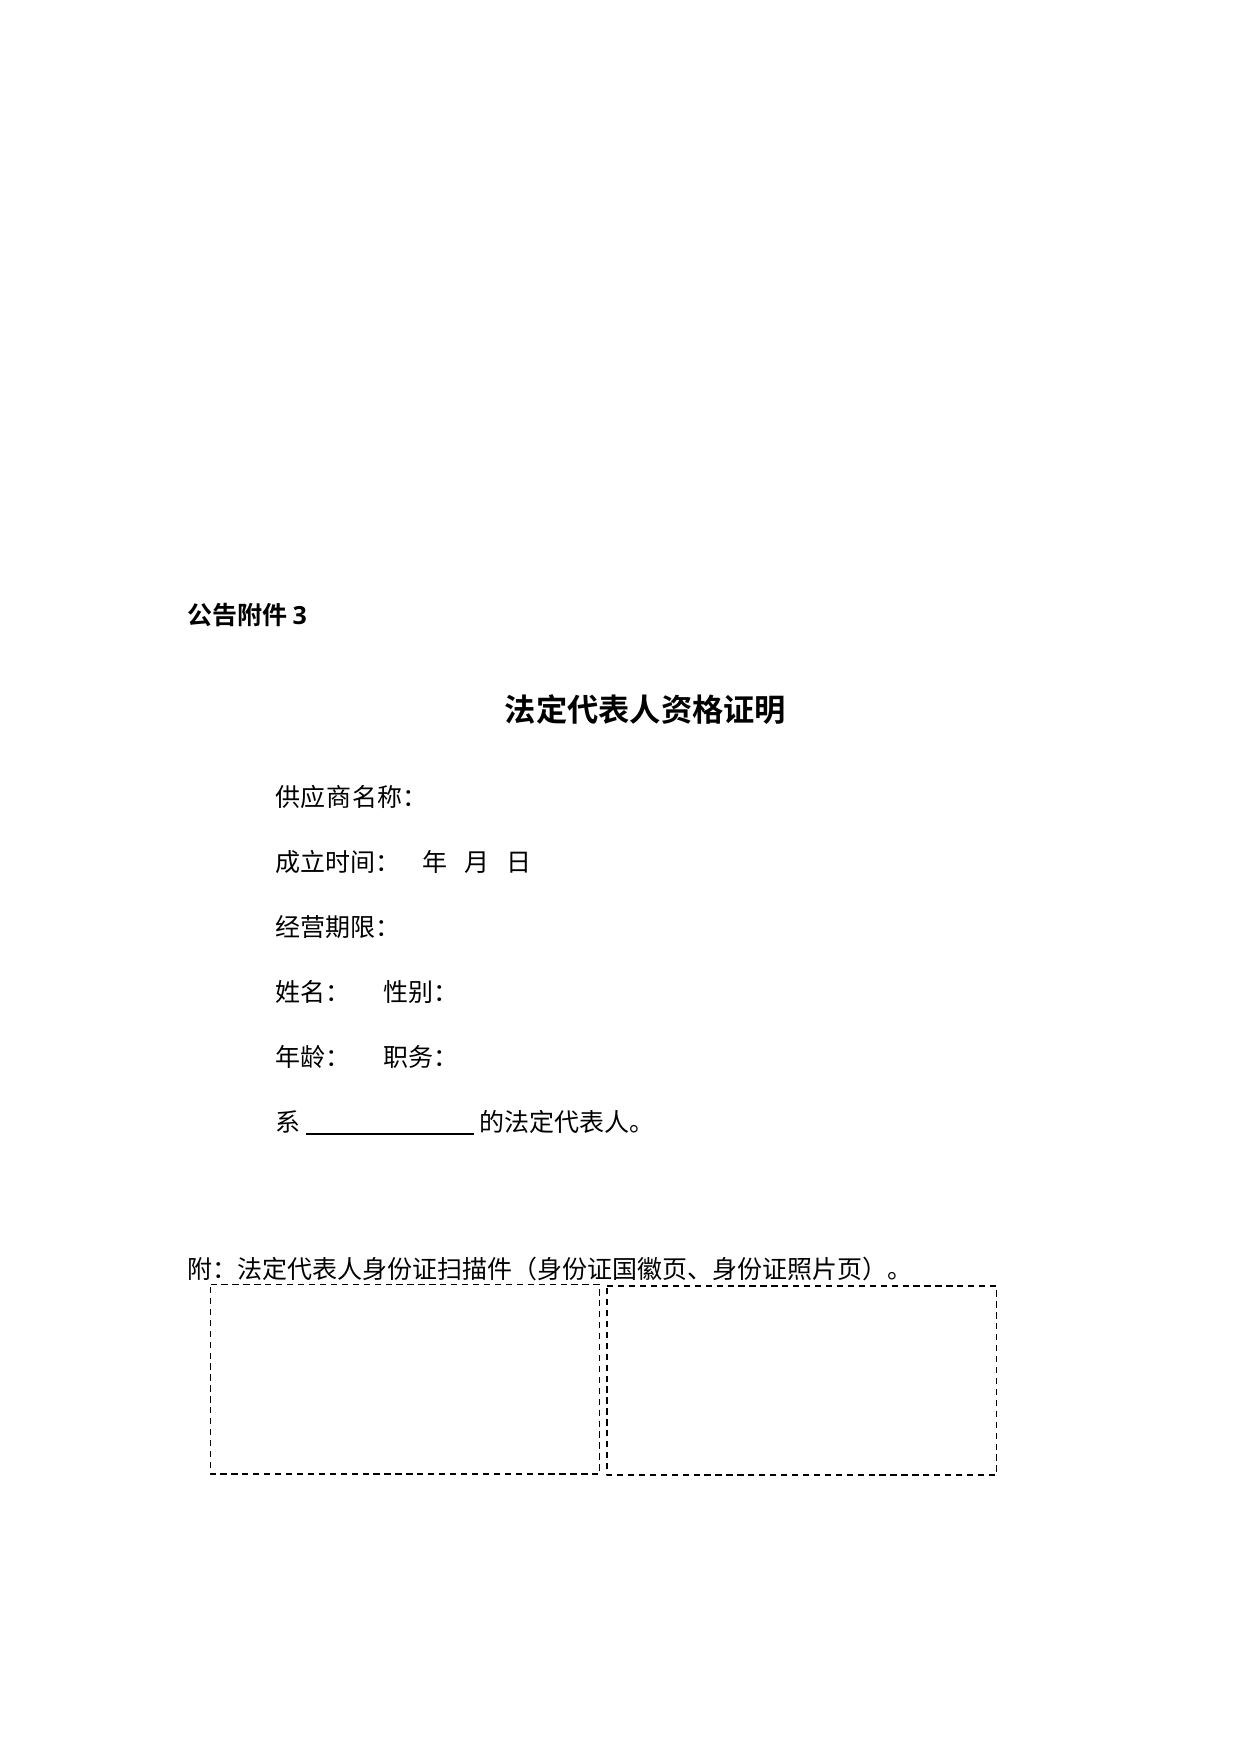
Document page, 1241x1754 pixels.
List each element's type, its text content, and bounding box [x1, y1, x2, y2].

text 系 的法定代表人。 [275, 1088, 1053, 1153]
text 经营期限： [275, 893, 1053, 958]
text 供应商名称： [275, 763, 1053, 828]
text 附：法定代表人身份证扫描件（身份证国徽页、身份证照片页）。 [187, 1235, 1053, 1300]
text 年龄： 职务： [275, 1023, 1053, 1088]
text 法定代表人资格证明 [187, 675, 1053, 740]
text 公告附件3 [187, 581, 1053, 646]
text 成立时间： 年 月 日 [275, 828, 1053, 893]
text 姓名： 性别： [275, 958, 1053, 1023]
